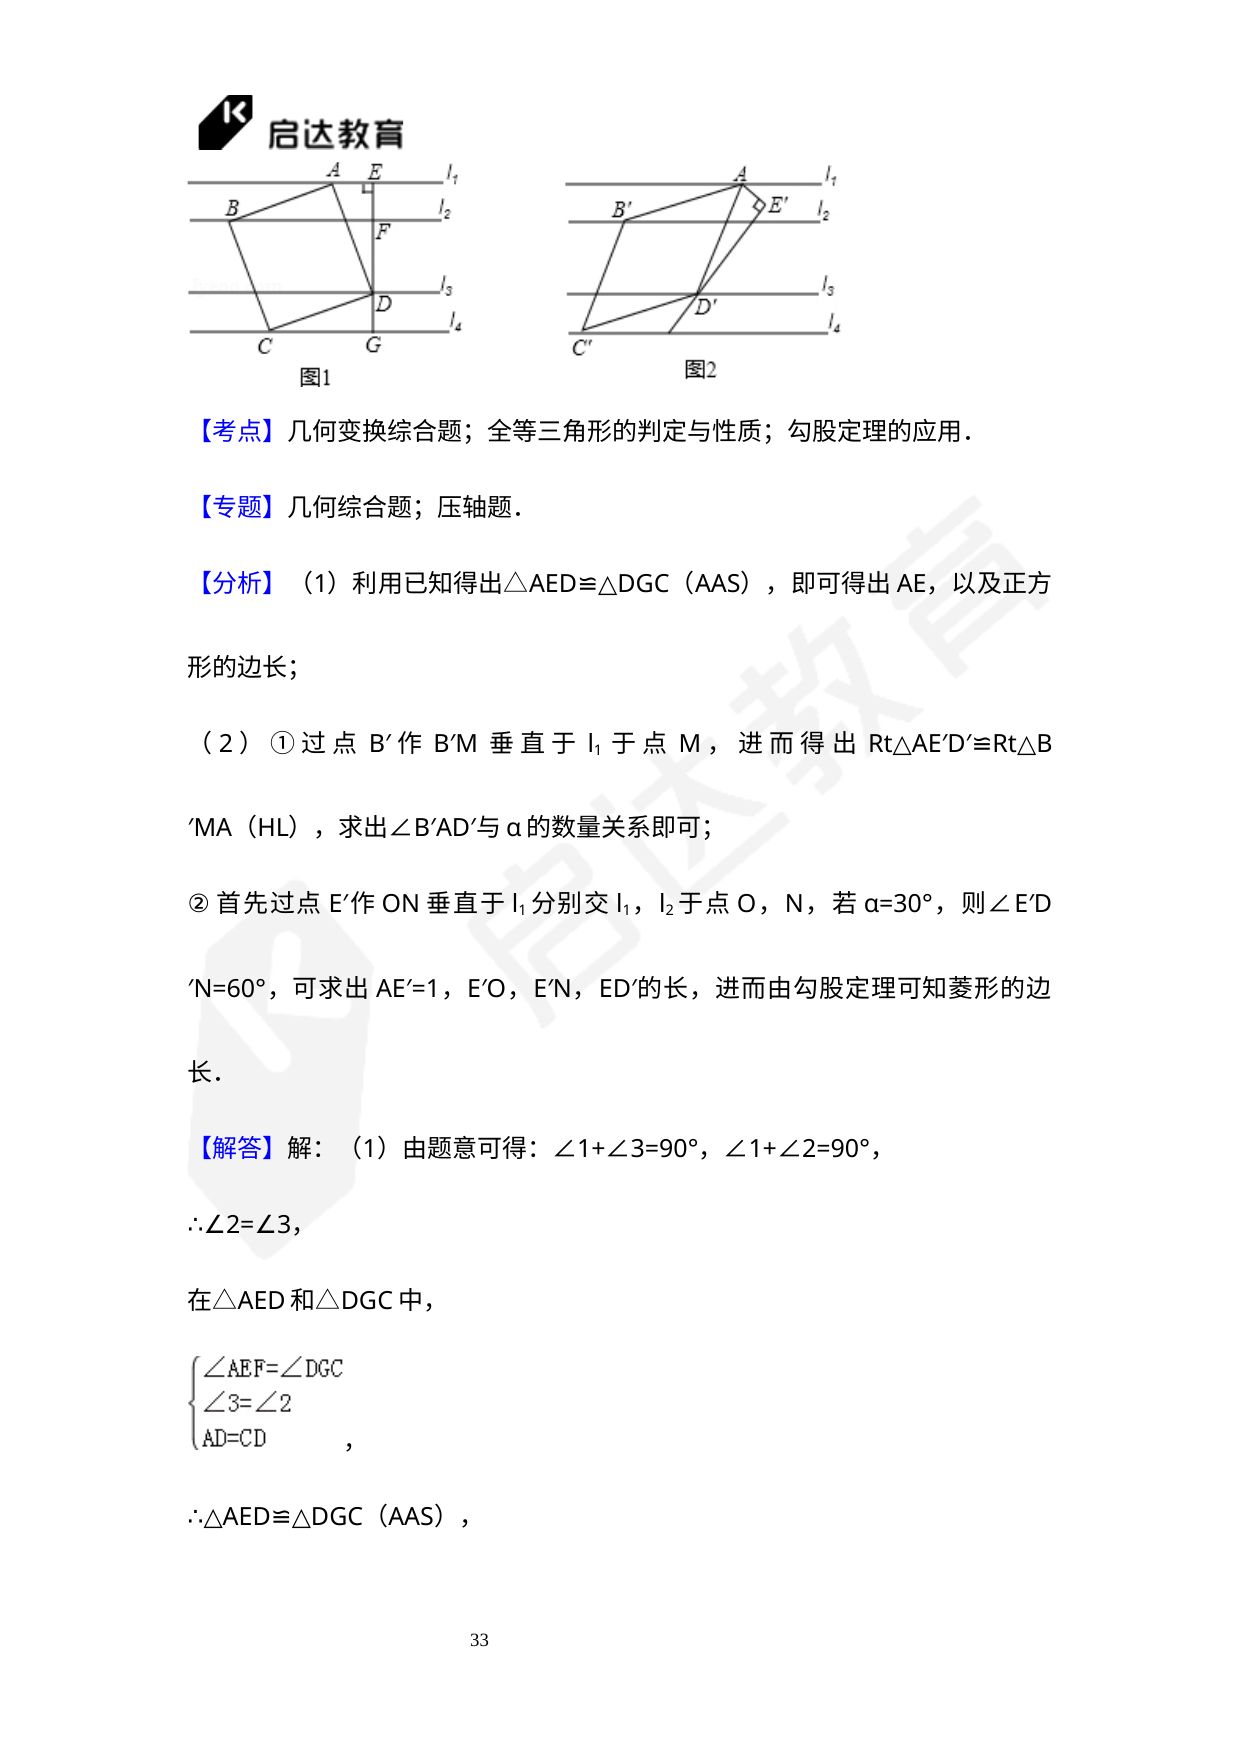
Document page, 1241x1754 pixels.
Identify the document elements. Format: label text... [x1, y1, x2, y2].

text 【考点】几何变换综合题；全等三角形的判定与性质；勾股定理的应用． [187, 397, 1053, 462]
picture [198, 95, 404, 150]
text ②首先过点E′作ON垂直于l1分别交l1，l2于点O，N，若α=30°，则∠E′D′N=60°，可求出AE′=1，E′O，E′N，ED′的长，进而由勾股定理可知菱形的边长． [187, 869, 1053, 1103]
text ， [187, 1342, 1053, 1472]
picture [187, 162, 841, 387]
text 【分析】（1）利用已知得出△AED≌△DGC（AAS），即可得出AE，以及正方形的边长； [187, 549, 1053, 698]
text 在△AED和△DGC中， [187, 1266, 1053, 1331]
text ∴∠2=∠3， [187, 1190, 1053, 1255]
text 【专题】几何综合题；压轴题． [187, 473, 1053, 538]
text ∴△AED≌△DGC（AAS）， [187, 1482, 1053, 1547]
picture [187, 1356, 344, 1450]
text 【解答】解：（1）由题意可得：∠1+∠3=90°，∠1+∠2=90°， [187, 1114, 1053, 1179]
text （2）①过点B′作B′M垂直于l1于点M，进而得出Rt△AE′D′≌Rt△B′MA（HL），求出∠B′AD′与α的数量关系即可； [187, 709, 1053, 858]
